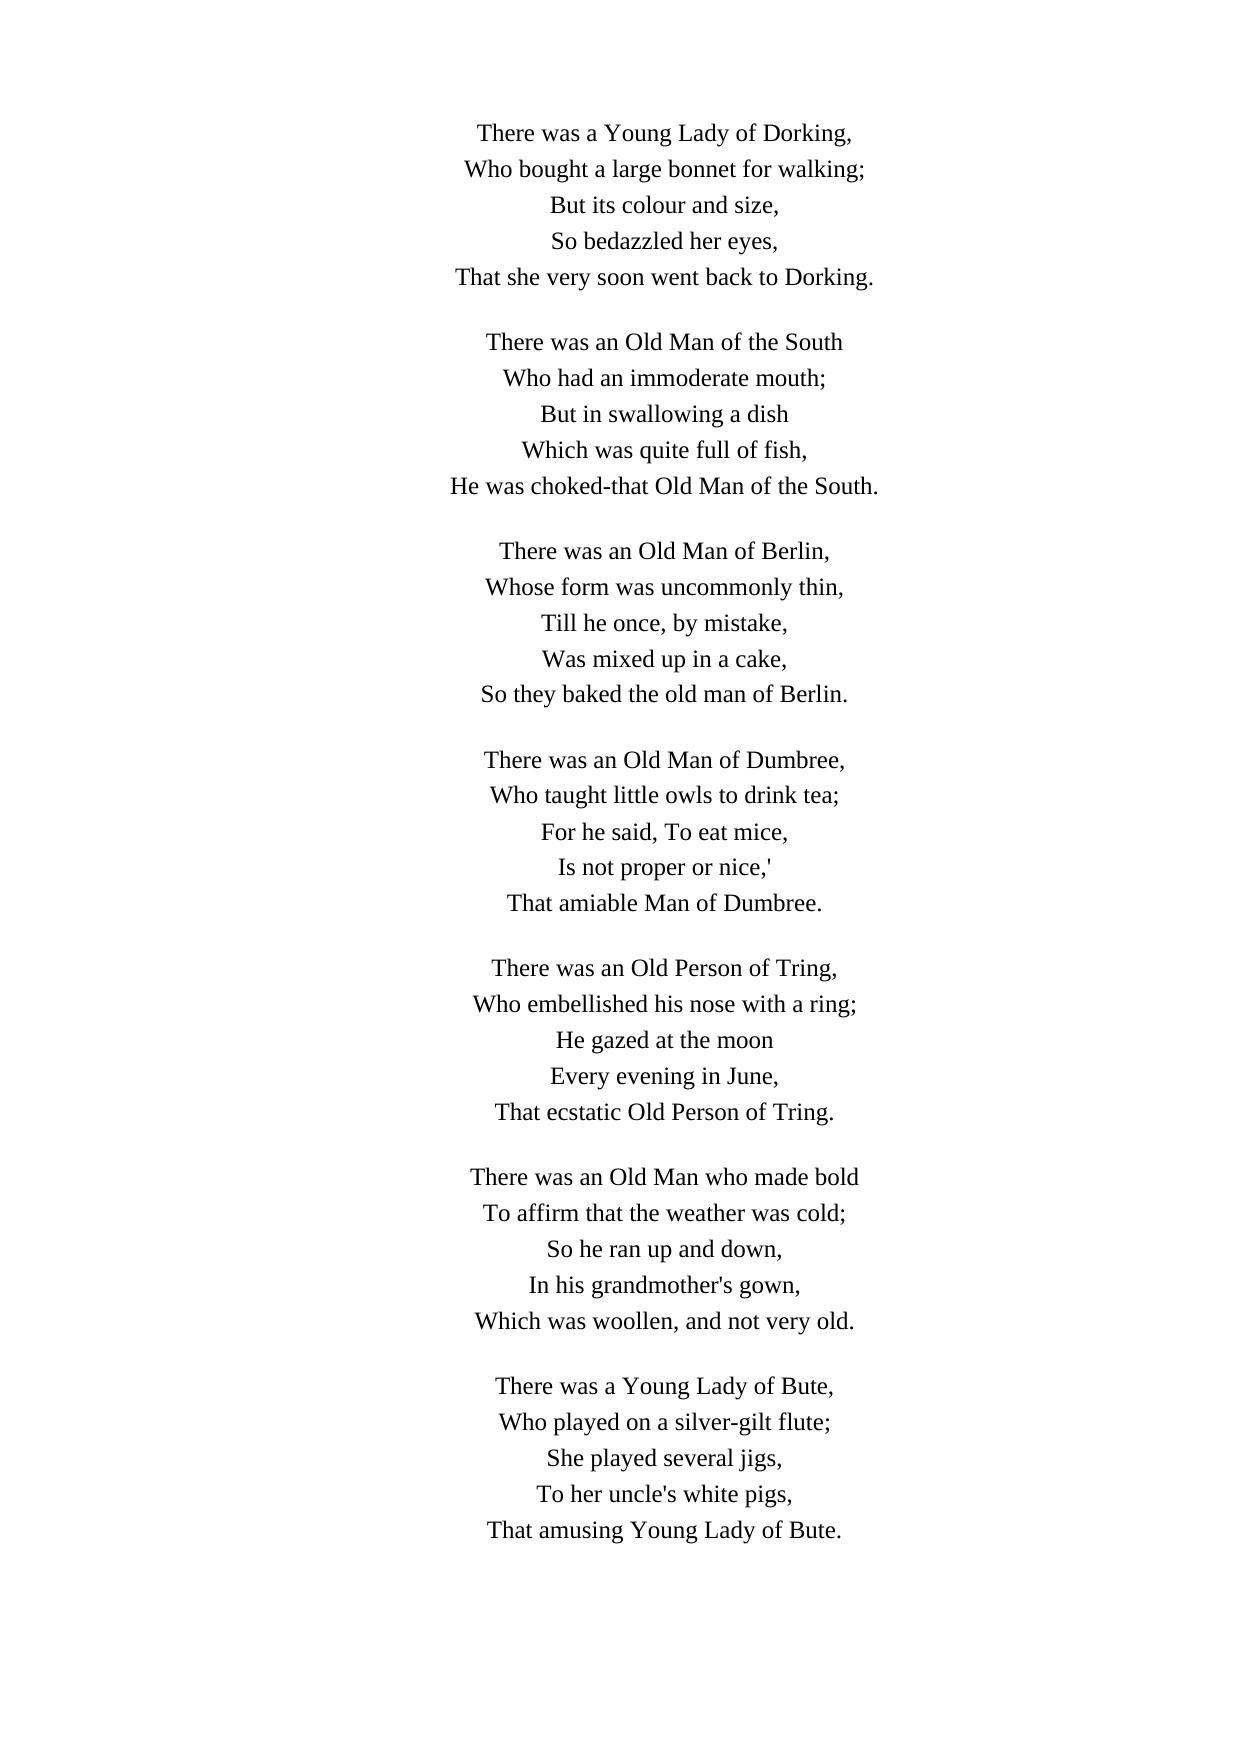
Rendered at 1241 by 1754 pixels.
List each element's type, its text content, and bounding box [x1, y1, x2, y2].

text There was an Old Person of Tring, Who embellished his nose with a ring; He gazed at the moon Every evening in June, That ecstatic Old Person of Tring. [177, 953, 1152, 1126]
text There was an Old Man of the South Who had an immoderate mouth; But in swallowing a dish Which was quite full of fish, He was choked-that Old Man of the South. [177, 327, 1152, 499]
text There was a Young Lady of Bute, Who played on a silver-gilt flute; She played several jigs, To her uncle's white pigs, That amusing Young Lady of Bute. [177, 1371, 1152, 1544]
text There was an Old Man who made bold To affirm that the weather was cold; So he ran up and down, In his grandmother's gown, Which was woollen, and not very old. [177, 1162, 1152, 1335]
text There was a Young Lady of Dorking, Who bought a large bonnet for walking; But its colour and size, So bedazzled her eyes, That she very soon went back to Dorking. [177, 118, 1152, 291]
text There was an Old Man of Dumbree, Who taught little owls to drink tea; For he said, To eat mice, Is not proper or nice,' That amiable Man of Dumbree. [177, 745, 1152, 917]
text There was an Old Man of Berlin, Whose form was uncommonly thin, Till he once, by mistake, Was mixed up in a cake, So they baked the old man of Berlin. [177, 536, 1152, 708]
